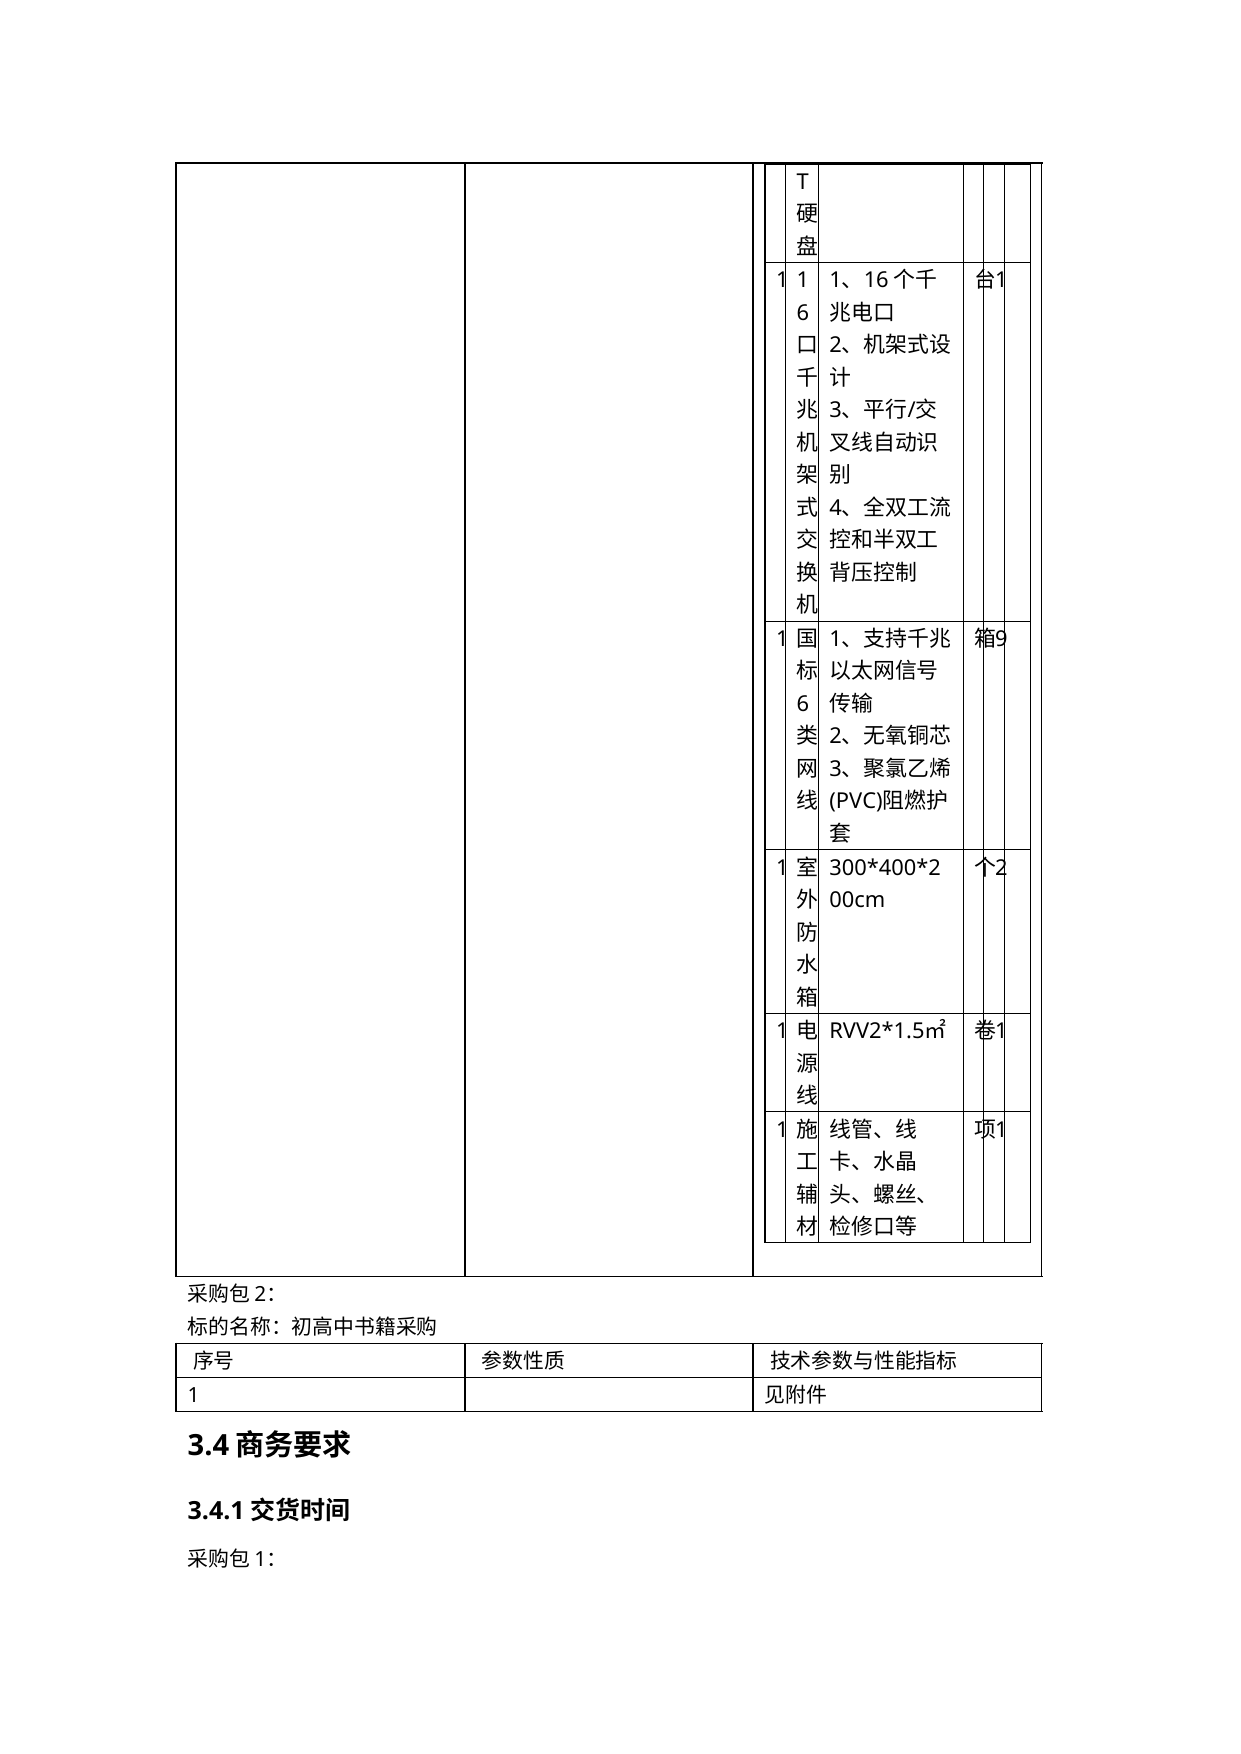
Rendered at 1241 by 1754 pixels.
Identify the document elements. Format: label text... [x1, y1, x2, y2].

text 3.4.1交货时间 [187, 1477, 1053, 1542]
table_cell 1 [177, 1378, 464, 1411]
table_cell 1 [177, 164, 464, 1276]
table_header 序号 [177, 1344, 464, 1376]
table_cell [754, 164, 1041, 1276]
table_header 参数性质 [466, 1344, 752, 1376]
text 采购包2： [187, 1277, 1053, 1310]
text 3.4商务要求 [187, 1412, 1053, 1477]
text 标的名称：初高中书籍采购 [187, 1310, 1053, 1342]
table_header 技术参数与性能指标 [754, 1344, 1041, 1376]
table_cell [466, 164, 752, 1276]
text 采购包1： [187, 1542, 1053, 1574]
table_cell 见附件 [754, 1378, 1041, 1411]
table_cell [466, 1378, 752, 1411]
